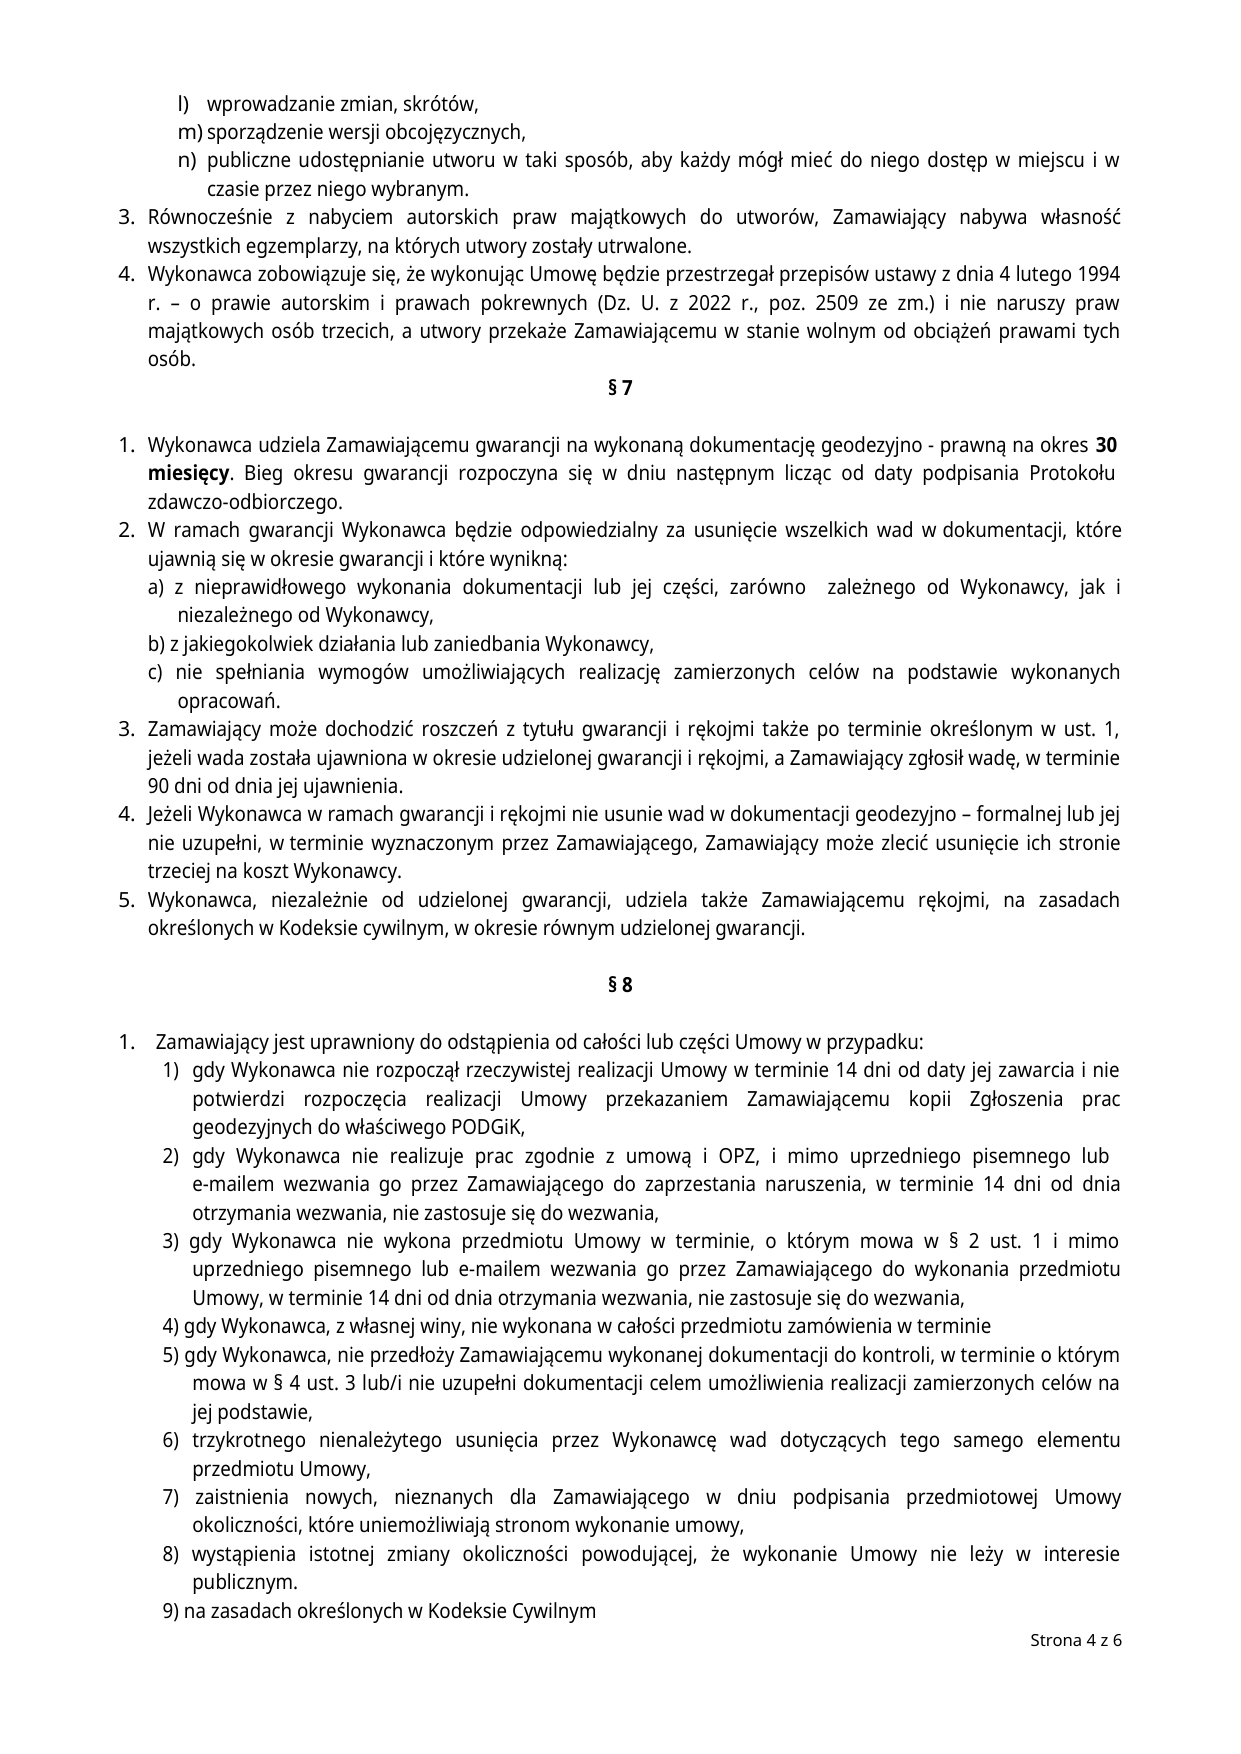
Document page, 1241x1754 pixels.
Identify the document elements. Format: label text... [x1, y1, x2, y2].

list Równocześnie z nabyciem autorskich praw majątkowych do utworów, Zamawiający nabywa własność wszystkich egzemplarzy, na których utwory zostały utrwalone. [118, 202, 1122, 259]
text § 7 [118, 373, 1122, 401]
text b) z jakiegokolwiek działania lub zaniedbania Wykonawcy, [148, 629, 1122, 657]
list publiczne udostępnianie utworu w taki sposób, aby każdy mógł mieć do niego dostęp w miejscu i w czasie przez niego wybranym. [177, 146, 1122, 202]
list Jeżeli Wykonawca w ramach gwarancji i rękojmi nie usunie wad w dokumentacji geodezyjno – formalnej lub jej nie uzupełni, w terminie wyznaczonym przez Zamawiającego, Zamawiający może zlecić usunięcie ich stronie trzeciej na koszt Wykonawcy. [118, 799, 1122, 885]
text 3) gdy Wykonawca nie wykona przedmiotu Umowy w terminie, o którym mowa w § 2 ust. 1 i mimo uprzedniego pisemnego lub e-mailem wezwania go przez Zamawiającego do wykonania przedmiotu Umowy, w terminie 14 dni od dnia otrzymania wezwania, nie zastosuje się do wezwania, [162, 1226, 1122, 1311]
text 5) gdy Wykonawca, nie przedłoży Zamawiającemu wykonanej dokumentacji do kontroli, w terminie o którym mowa w § 4 ust. 3 lub/i nie uzupełni dokumentacji celem umożliwienia realizacji zamierzonych celów na jej podstawie, [162, 1340, 1122, 1425]
list sporządzenie wersji obcojęzycznych, [177, 117, 1122, 146]
text 4) gdy Wykonawca, z własnej winy, nie wykonana w całości przedmiotu zamówienia w terminie [162, 1311, 1122, 1340]
list wprowadzanie zmian, skrótów, [177, 89, 1122, 117]
text 1) gdy Wykonawca nie rozpoczął rzeczywistej realizacji Umowy w terminie 14 dni od daty jej zawarcia i nie potwierdzi rozpoczęcia realizacji Umowy przekazaniem Zamawiającemu kopii Zgłoszenia prac geodezyjnych do właściwego PODGiK, [162, 1056, 1122, 1141]
text 7) zaistnienia nowych, nieznanych dla Zamawiającego w dniu podpisania przedmiotowej Umowy okoliczności, które uniemożliwiają stronom wykonanie umowy, [162, 1482, 1122, 1539]
list Wykonawca zobowiązuje się, że wykonując Umowę będzie przestrzegał przepisów ustawy z dnia 4 lutego 1994 r. – o prawie autorskim i prawach pokrewnych (Dz. U. z 2022 r., poz. 2509 ze zm.) i nie naruszy praw majątkowych osób trzecich, a utwory przekaże Zamawiającemu w stanie wolnym od obciążeń prawami tych osób. [118, 259, 1122, 373]
list Wykonawca, niezależnie od udzielonej gwarancji, udziela także Zamawiającemu rękojmi, na zasadach określonych w Kodeksie cywilnym, w okresie równym udzielonej gwarancji. [118, 885, 1122, 942]
list Zamawiający może dochodzić roszczeń z tytułu gwarancji i rękojmi także po terminie określonym w ust. 1, jeżeli wada została ujawniona w okresie udzielonej gwarancji i rękojmi, a Zamawiający zgłosił wadę, w terminie 90 dni od dnia jej ujawnienia. [118, 714, 1122, 799]
list Zamawiający jest uprawniony do odstąpienia od całości lub części Umowy w przypadku: [118, 1027, 1122, 1056]
text 2) gdy Wykonawca nie realizuje prac zgodnie z umową i OPZ, i mimo uprzedniego pisemnego lub e-mailem wezwania go przez Zamawiającego do zaprzestania naruszenia, w terminie 14 dni od dnia otrzymania wezwania, nie zastosuje się do wezwania, [162, 1141, 1122, 1226]
list W ramach gwarancji Wykonawca będzie odpowiedzialny za usunięcie wszelkich wad w dokumentacji, które ujawnią się w okresie gwarancji i które wynikną: [118, 515, 1122, 572]
list Wykonawca udziela Zamawiającemu gwarancji na wykonaną dokumentację geodezyjno - prawną na okres 30 miesięcy. Bieg okresu gwarancji rozpoczyna się w dniu następnym licząc od daty podpisania Protokołu zdawczo-odbiorczego. [118, 430, 1117, 515]
text c) nie spełniania wymogów umożliwiających realizację zamierzonych celów na podstawie wykonanych opracowań. [148, 657, 1122, 714]
text 8) wystąpienia istotnej zmiany okoliczności powodującej, że wykonanie Umowy nie leży w interesie publicznym. [162, 1539, 1122, 1596]
text 6) trzykrotnego nienależytego usunięcia przez Wykonawcę wad dotyczących tego samego elementu przedmiotu Umowy, [162, 1425, 1122, 1482]
text a) z nieprawidłowego wykonania dokumentacji lub jej części, zarówno zależnego od Wykonawcy, jak i niezależnego od Wykonawcy, [148, 572, 1122, 629]
text § 8 [118, 970, 1122, 999]
text 9) na zasadach określonych w Kodeksie Cywilnym [162, 1596, 1122, 1624]
